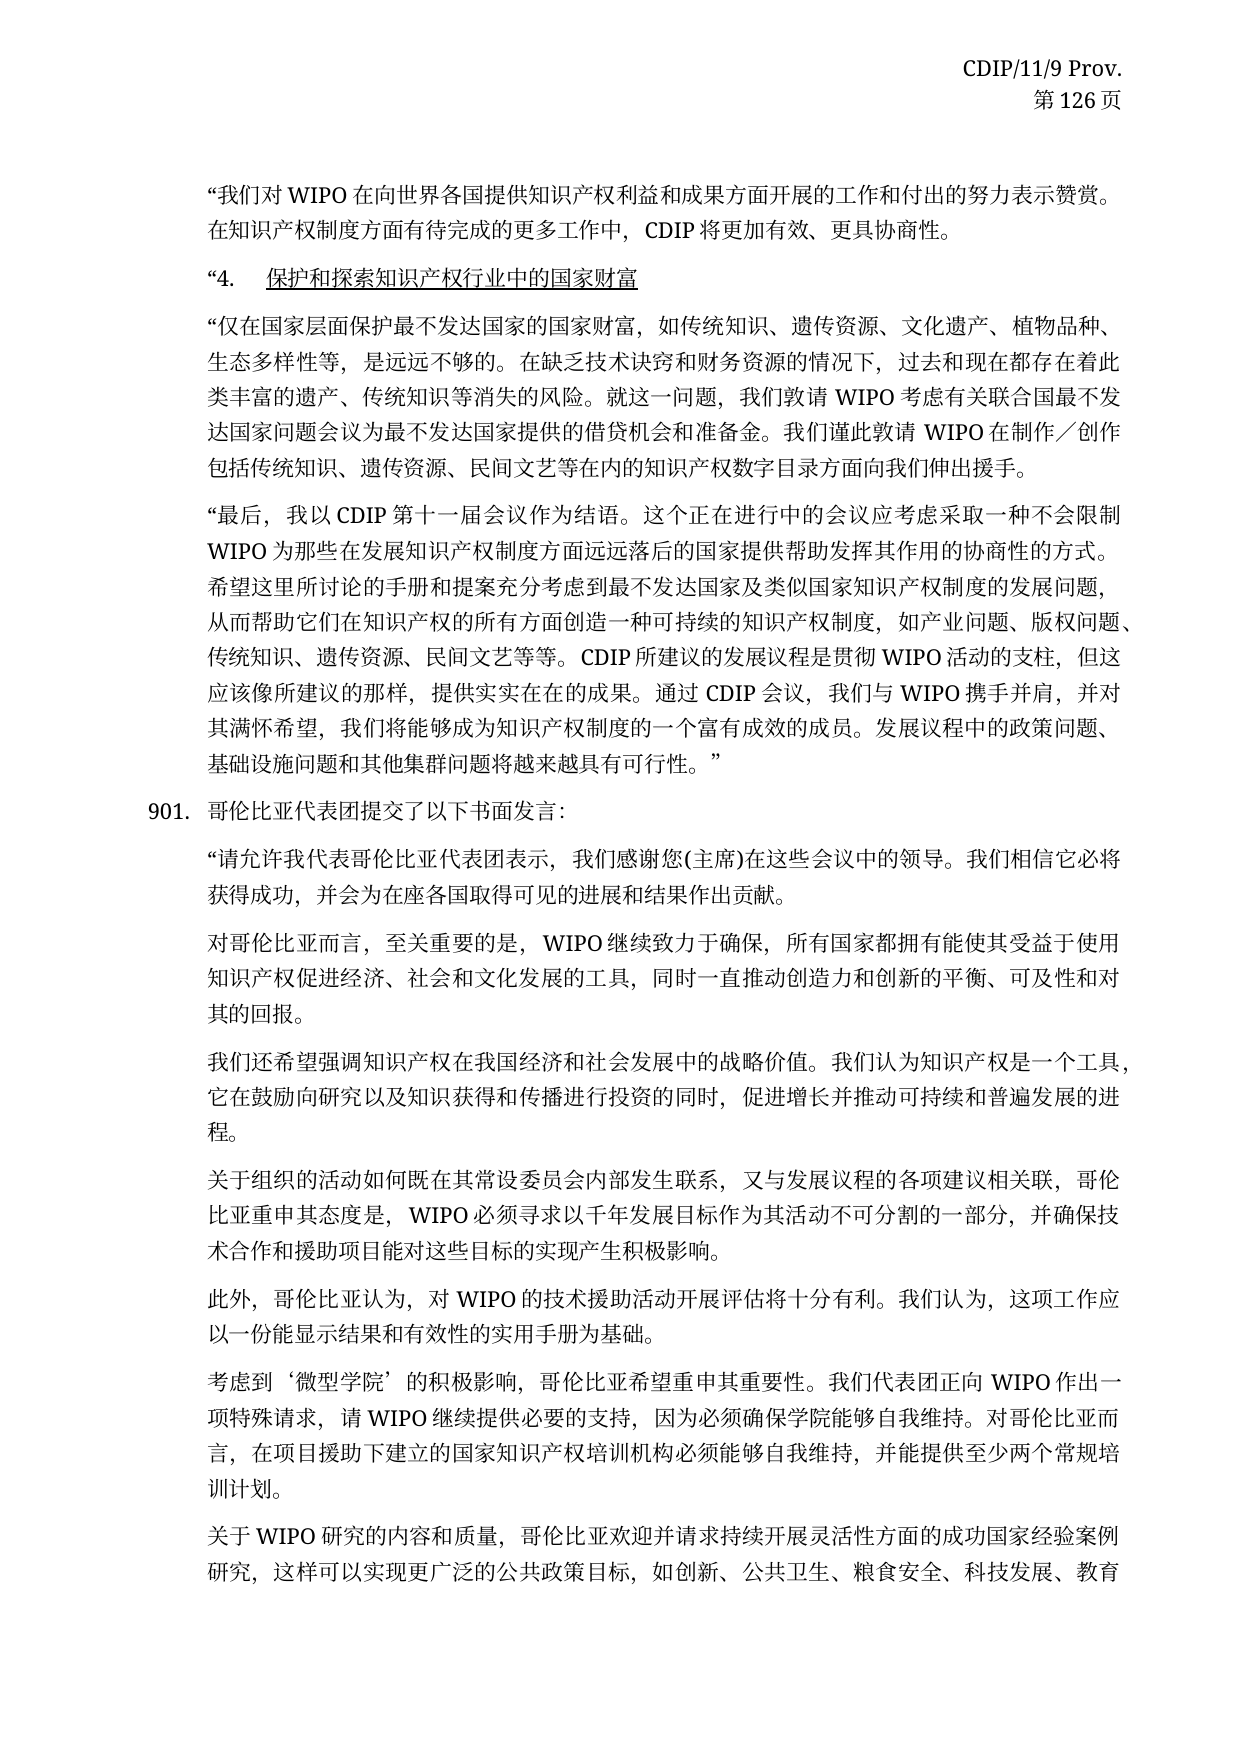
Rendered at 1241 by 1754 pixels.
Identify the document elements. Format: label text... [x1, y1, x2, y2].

text 此外，哥伦比亚认为，对WIPO的技术援助活动开展评估将十分有利。我们认为，这项工作应以一份能显示结果和有效性的实用手册为基础。 [207, 1278, 1122, 1349]
text “仅在国家层面保护最不发达国家的国家财富，如传统知识、遗传资源、文化遗产、植物品种、生态多样性等，是远远不够的。在缺乏技术诀窍和财务资源的情况下，过去和现在都存在着此类丰富的遗产、传统知识等消失的风险。就这一问题，我们敦请WIPO考虑有关联合国最不发达国家问题会议为最不发达国家提供的借贷机会和准备金。我们谨此敦请WIPO在制作／创作包括传统知识、遗传资源、民间文艺等在内的知识产权数字目录方面向我们伸出援手。 [207, 305, 1122, 482]
text 我们还希望强调知识产权在我国经济和社会发展中的战略价值。我们认为知识产权是一个工具，它在鼓励向研究以及知识获得和传播进行投资的同时，促进增长并推动可持续和普遍发展的进程。 [207, 1041, 1122, 1147]
text 关于组织的活动如何既在其常设委员会内部发生联系，又与发展议程的各项建议相关联，哥伦比亚重申其态度是，WIPO必须寻求以千年发展目标作为其活动不可分割的一部分，并确保技术合作和援助项目能对这些目标的实现产生积极影响。 [207, 1159, 1122, 1266]
text 考虑到‘微型学院’的积极影响，哥伦比亚希望重申其重要性。我们代表团正向WIPO作出一项特殊请求，请WIPO继续提供必要的支持，因为必须确保学院能够自我维持。对哥伦比亚而言，在项目援助下建立的国家知识产权培训机构必须能够自我维持，并能提供至少两个常规培训计划。 [207, 1362, 1122, 1503]
list 哥伦比亚代表团提交了以下书面发言： [148, 791, 1122, 826]
text “我们对WIPO在向世界各国提供知识产权利益和成果方面开展的工作和付出的努力表示赞赏。在知识产权制度方面有待完成的更多工作中，CDIP将更加有效、更具协商性。 [207, 174, 1122, 245]
text “4. 保护和探索知识产权行业中的国家财富 [148, 257, 1122, 293]
text “请允许我代表哥伦比亚代表团表示，我们感谢您(主席)在这些会议中的领导。我们相信它必将获得成功，并会为在座各国取得可见的进展和结果作出贡献。 [207, 839, 1122, 909]
text “最后，我以CDIP第十一届会议作为结语。这个正在进行中的会议应考虑采取一种不会限制WIPO为那些在发展知识产权制度方面远远落后的国家提供帮助发挥其作用的协商性的方式。希望这里所讨论的手册和提案充分考虑到最不发达国家及类似国家知识产权制度的发展问题，从而帮助它们在知识产权的所有方面创造一种可持续的知识产权制度，如产业问题、版权问题、传统知识、遗传资源、民间文艺等等。CDIP所建议的发展议程是贯彻WIPO活动的支柱，但这应该像所建议的那样，提供实实在在的成果。通过CDIP会议，我们与WIPO携手并肩，并对其满怀希望，我们将能够成为知识产权制度的一个富有成效的成员。发展议程中的政策问题、基础设施问题和其他集群问题将越来越具有可行性。” [207, 495, 1122, 778]
text 对哥伦比亚而言，至关重要的是，WIPO继续致力于确保，所有国家都拥有能使其受益于使用知识产权促进经济、社会和文化发展的工具，同时一直推动创造力和创新的平衡、可及性和对其的回报。 [207, 922, 1122, 1028]
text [207, 1516, 1122, 1587]
